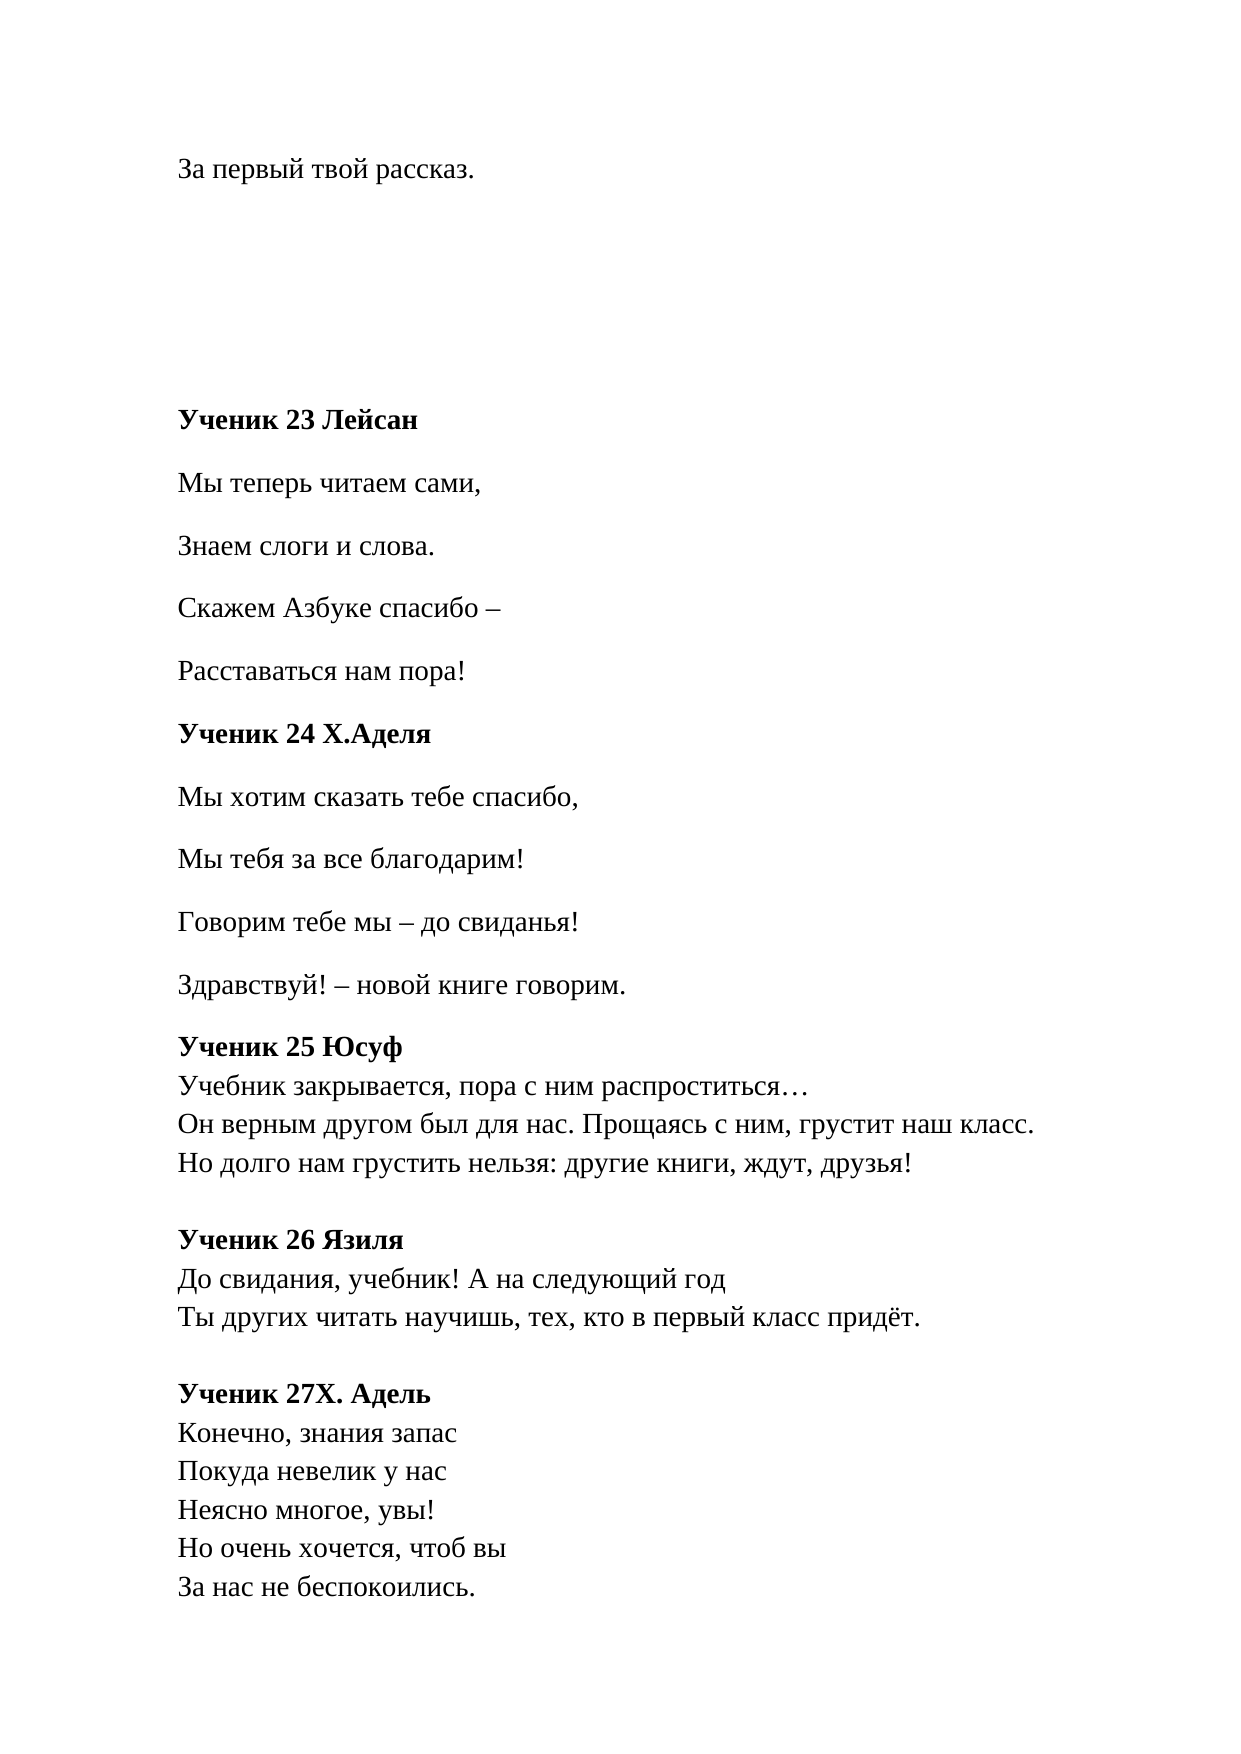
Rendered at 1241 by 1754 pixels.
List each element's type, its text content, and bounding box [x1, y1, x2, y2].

text Учебник закрывается, пора с ним распроститься… Он верным другом был для нас. Прощаясь с ним, грустит наш класс. Но долго нам грустить нельзя: другие книги, ждут, друзья! [177, 1068, 1152, 1179]
text Ученик 24 Х.Аделя [177, 716, 1152, 749]
text Ученик 25 Юсуф [177, 1029, 1152, 1063]
text Мы теперь читаем сами, [177, 465, 1152, 499]
text Расставаться нам пора! [177, 653, 1152, 687]
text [177, 1415, 1152, 1603]
text Ученик 27Х. Адель [177, 1376, 1152, 1410]
text Скажем Азбуке спасибо – [177, 591, 1152, 624]
text Мы тебя за все благодарим! [177, 841, 1152, 875]
text Говорим тебе мы – до свиданья! [177, 904, 1152, 938]
text До свидания, учебник! А на следующий год Ты других читать научишь, тех, кто в первый класс придёт. [177, 1261, 1152, 1333]
text За первый твой рассказ. [177, 152, 1152, 185]
text Мы хотим сказать тебе спасибо, [177, 779, 1152, 812]
text Знаем слоги и слова. [177, 528, 1152, 561]
text Ученик 26 Язиля [177, 1222, 1152, 1256]
text Ученик 23 Лейсан [177, 402, 1152, 436]
text Здравствуй! – новой книге говорим. [177, 967, 1152, 1000]
